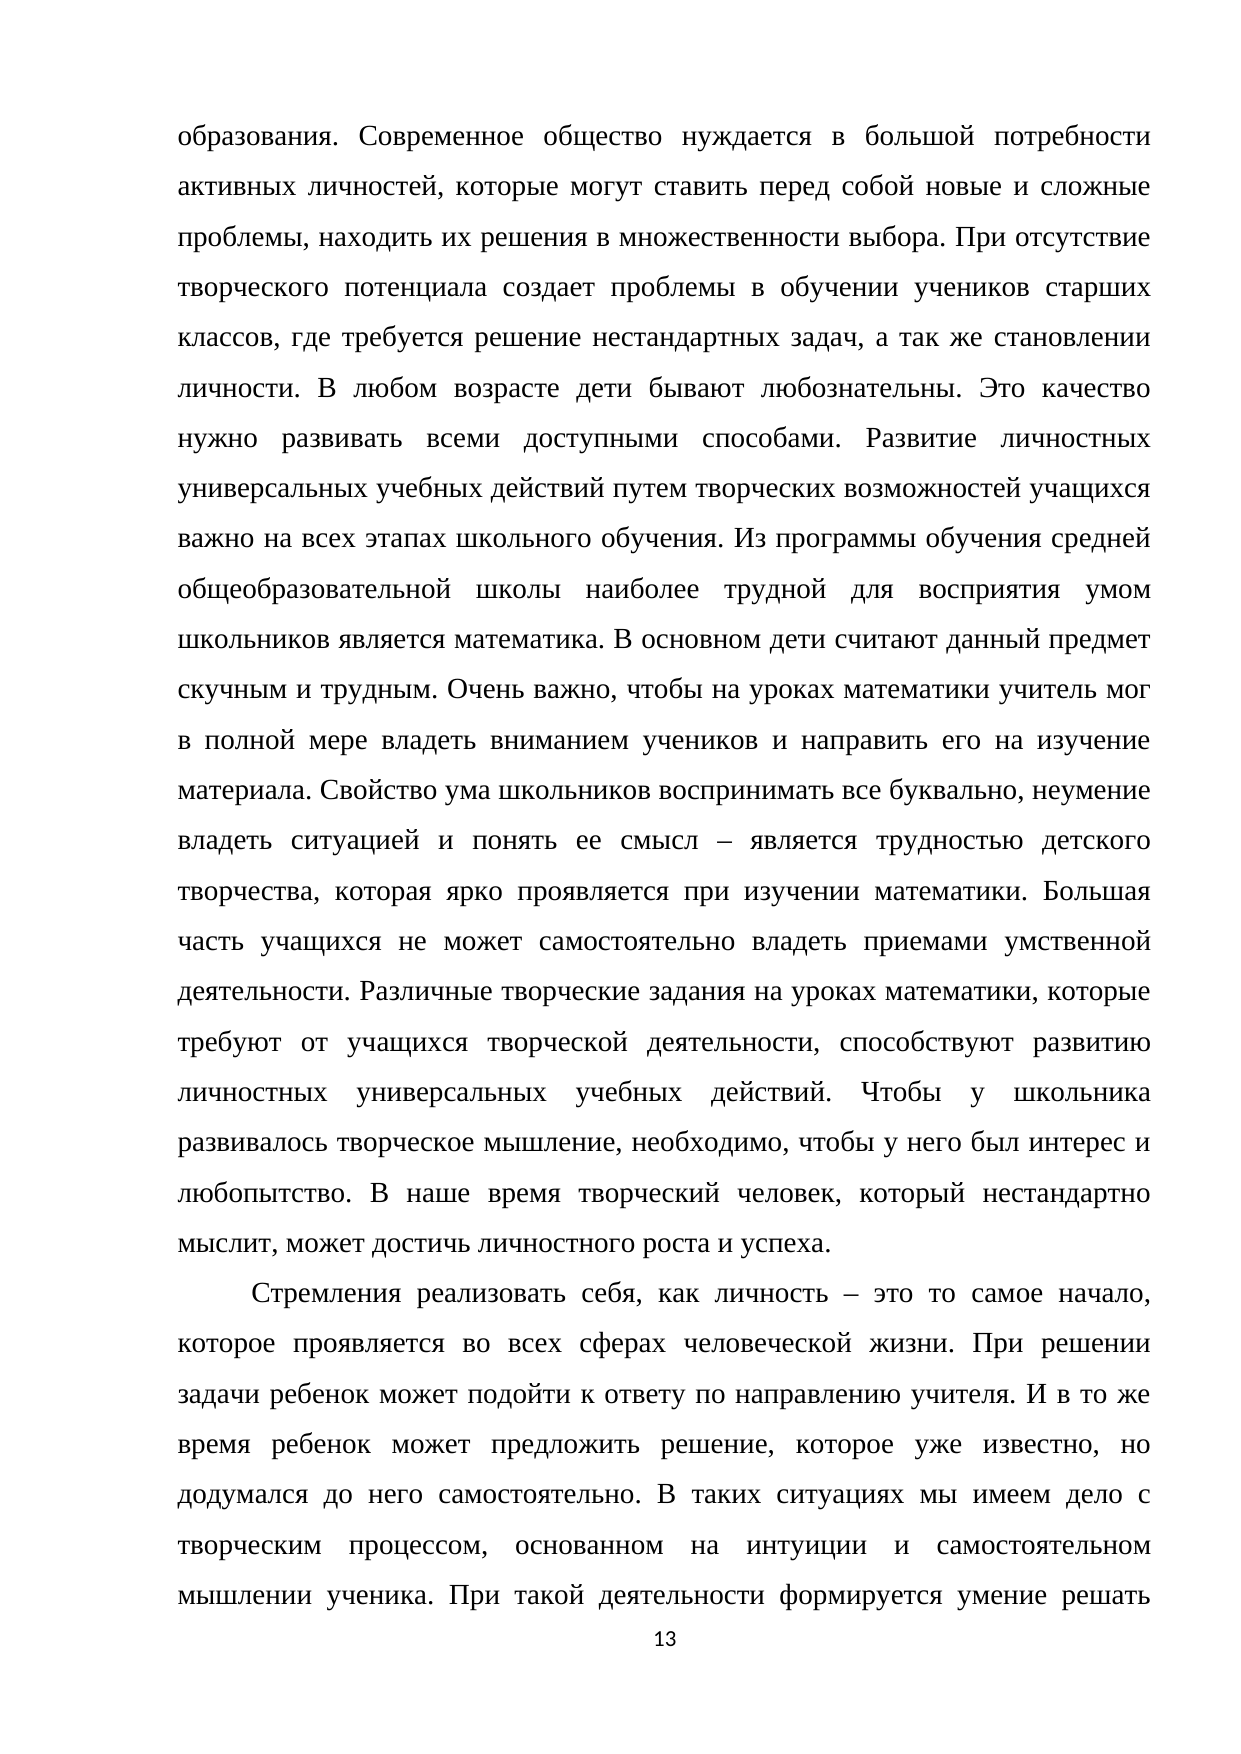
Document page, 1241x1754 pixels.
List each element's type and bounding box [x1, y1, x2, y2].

text [177, 1275, 1152, 1611]
text [177, 118, 1152, 1258]
